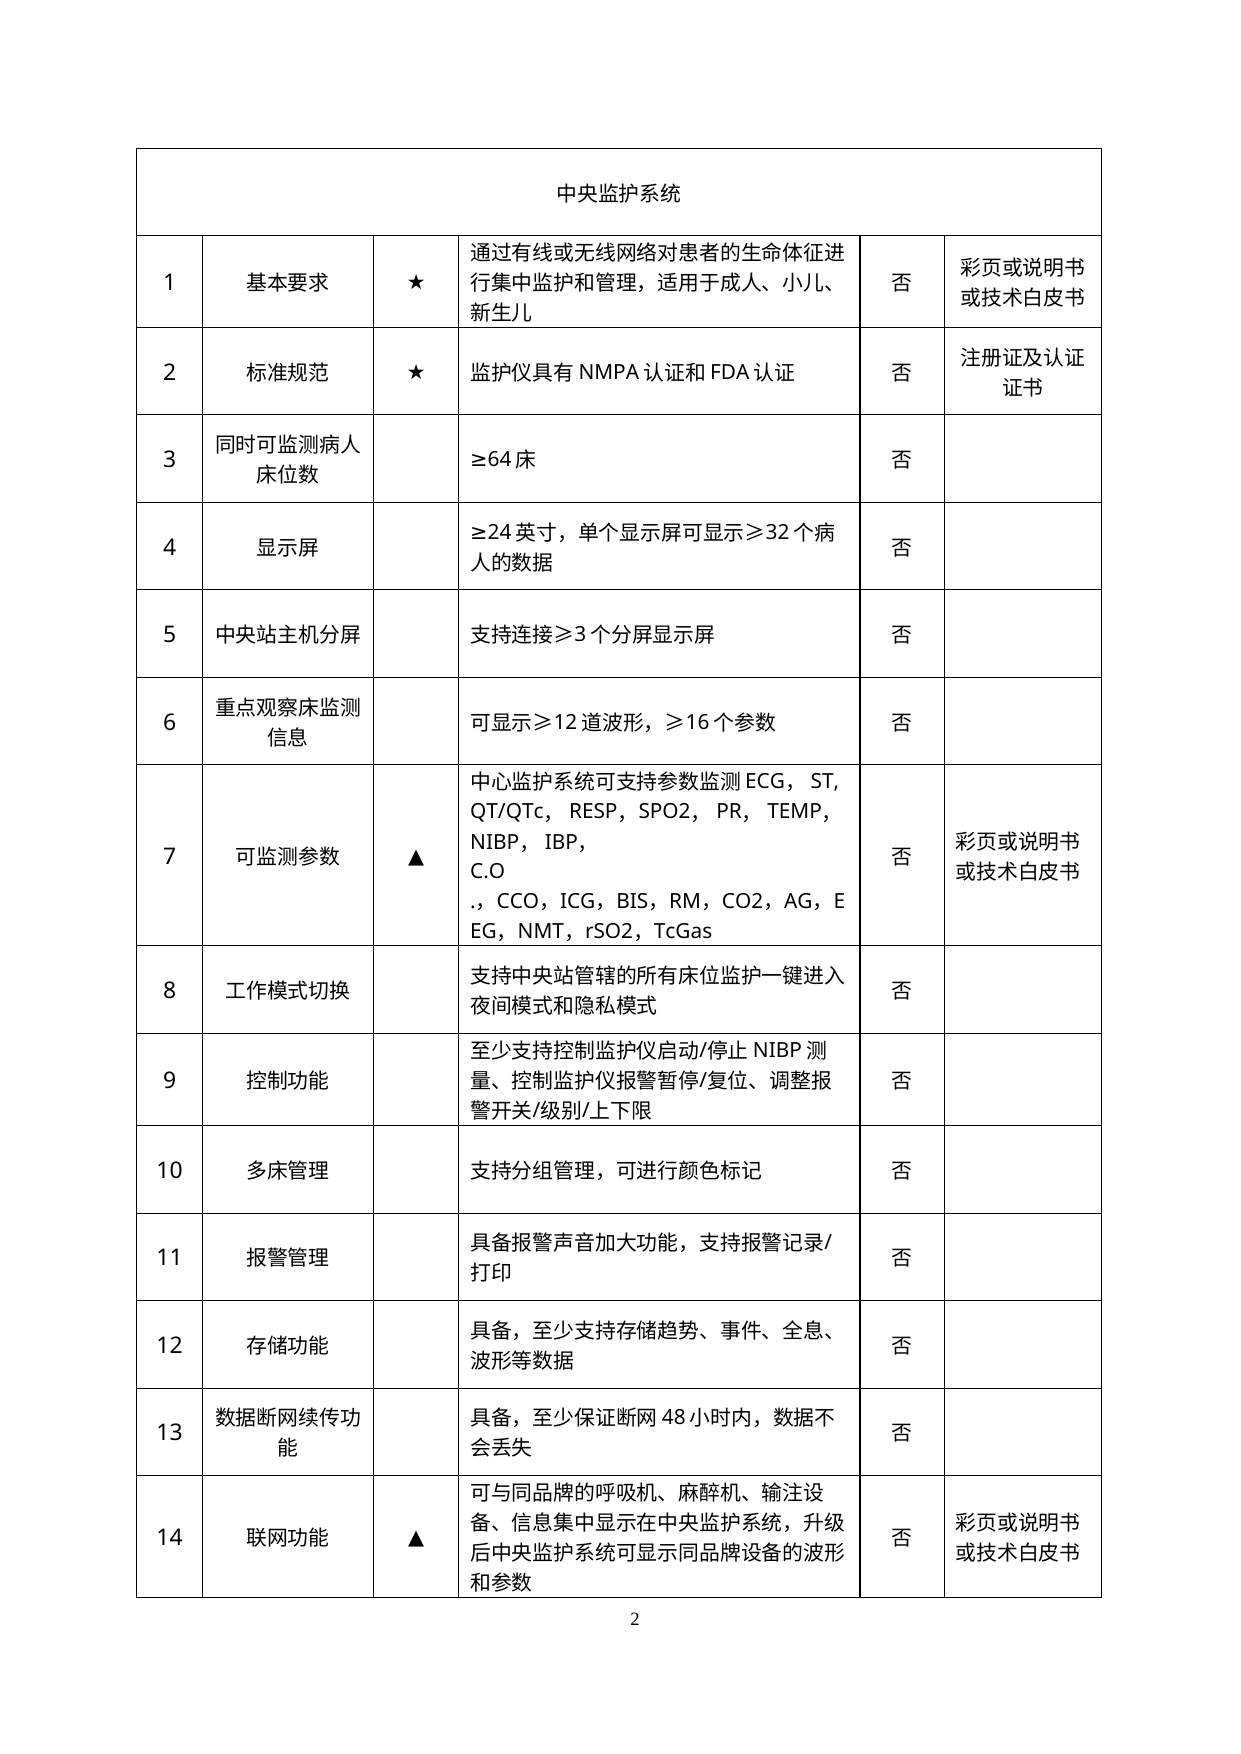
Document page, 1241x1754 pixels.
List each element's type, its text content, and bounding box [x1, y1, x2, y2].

table_cell ≥64床 [459, 415, 859, 502]
table_cell 联网功能 [203, 1476, 373, 1597]
table_cell 否 [861, 236, 944, 327]
table_cell 同时可监测病人床位数 [203, 415, 373, 502]
table_cell 否 [861, 1126, 944, 1212]
table_cell 中心监护系统可支持参数监测ECG， ST, QT/QTc， RESP，SPO2， PR， TEMP， NIBP， IBP， C.O.，CCO，ICG，BIS，RM，CO2，AG，EEG，NMT，rSO2，TcGas [459, 765, 859, 945]
table_cell [945, 1126, 1101, 1212]
table_cell [945, 1389, 1101, 1475]
table_cell 否 [861, 415, 944, 502]
table_cell [374, 1389, 458, 1475]
table_cell 重点观察床监测信息 [203, 678, 373, 764]
table_cell 注册证及认证证书 [945, 328, 1101, 414]
table_cell ▲ [374, 765, 458, 945]
table_cell 具备报警声音加大功能，支持报警记录/打印 [459, 1214, 859, 1300]
table_cell 彩页或说明书或技术白皮书 [945, 1476, 1101, 1597]
table_cell ≥24英寸，单个显示屏可显示≥32个病人的数据 [459, 503, 859, 589]
table_cell 11 [137, 1214, 202, 1300]
table_cell 支持分组管理，可进行颜色标记 [459, 1126, 859, 1212]
table_cell 否 [861, 946, 944, 1033]
table_cell [374, 590, 458, 677]
table_cell 9 [137, 1034, 202, 1125]
table_cell 基本要求 [203, 236, 373, 327]
table_cell 通过有线或无线网络对患者的生命体征进行集中监护和管理，适用于成人、小儿、新生儿 [459, 236, 859, 327]
table_cell 8 [137, 946, 202, 1033]
table_cell 1 [137, 236, 202, 327]
table_cell 否 [861, 503, 944, 589]
table_cell [374, 1126, 458, 1212]
table_cell [374, 1214, 458, 1300]
table_cell 3 [137, 415, 202, 502]
table_cell 6 [137, 678, 202, 764]
table_cell [945, 678, 1101, 764]
table_cell 具备，至少支持存储趋势、事件、全息、波形等数据 [459, 1301, 859, 1387]
table_cell 中央站主机分屏 [203, 590, 373, 677]
table_cell [374, 503, 458, 589]
table_cell 可监测参数 [203, 765, 373, 945]
table_cell 否 [861, 765, 944, 945]
table_cell ★ [374, 236, 458, 327]
table_cell 否 [861, 1034, 944, 1125]
table_cell 工作模式切换 [203, 946, 373, 1033]
table_cell 报警管理 [203, 1214, 373, 1300]
table_cell 中央监护系统 [137, 149, 1101, 235]
table_cell 彩页或说明书或技术白皮书 [945, 236, 1101, 327]
table_cell 否 [861, 590, 944, 677]
table_cell [945, 1214, 1101, 1300]
table_cell ★ [374, 328, 458, 414]
table_cell 否 [861, 1476, 944, 1597]
table_cell 14 [137, 1476, 202, 1597]
table_cell 5 [137, 590, 202, 677]
table_cell 2 [137, 328, 202, 414]
table_cell 7 [137, 765, 202, 945]
table_cell 可与同品牌的呼吸机、麻醉机、输注设备、信息集中显示在中央监护系统，升级后中央监护系统可显示同品牌设备的波形和参数 [459, 1476, 859, 1597]
table_cell [374, 1034, 458, 1125]
table_cell 存储功能 [203, 1301, 373, 1387]
table_cell 10 [137, 1126, 202, 1212]
table_cell 13 [137, 1389, 202, 1475]
table_cell 否 [861, 678, 944, 764]
table_cell 标准规范 [203, 328, 373, 414]
table_cell 否 [861, 328, 944, 414]
table_cell 否 [861, 1214, 944, 1300]
table_cell [945, 415, 1101, 502]
table_cell 否 [861, 1389, 944, 1475]
table_cell [374, 946, 458, 1033]
table_cell [374, 415, 458, 502]
table_cell [945, 1034, 1101, 1125]
table_cell [374, 678, 458, 764]
table_cell 监护仪具有NMPA认证和FDA认证 [459, 328, 859, 414]
table_cell [945, 946, 1101, 1033]
table_cell 支持连接≥3个分屏显示屏 [459, 590, 859, 677]
table_cell [374, 1301, 458, 1387]
table_cell 支持中央站管辖的所有床位监护一键进入夜间模式和隐私模式 [459, 946, 859, 1033]
table_cell 至少支持控制监护仪启动/停止NIBP测量、控制监护仪报警暂停/复位、调整报警开关/级别/上下限 [459, 1034, 859, 1125]
table_cell [945, 503, 1101, 589]
table_cell 否 [861, 1301, 944, 1387]
table_cell 控制功能 [203, 1034, 373, 1125]
table_cell [945, 590, 1101, 677]
table_cell 多床管理 [203, 1126, 373, 1212]
table_cell 具备，至少保证断网48小时内，数据不会丢失 [459, 1389, 859, 1475]
table_cell 显示屏 [203, 503, 373, 589]
table_cell 可显示≥12道波形，≥16个参数 [459, 678, 859, 764]
table_cell 4 [137, 503, 202, 589]
table_cell 彩页或说明书或技术白皮书 [945, 765, 1101, 945]
table_cell [945, 1301, 1101, 1387]
table_cell 12 [137, 1301, 202, 1387]
table_cell ▲ [374, 1476, 458, 1597]
table_cell 数据断网续传功能 [203, 1389, 373, 1475]
